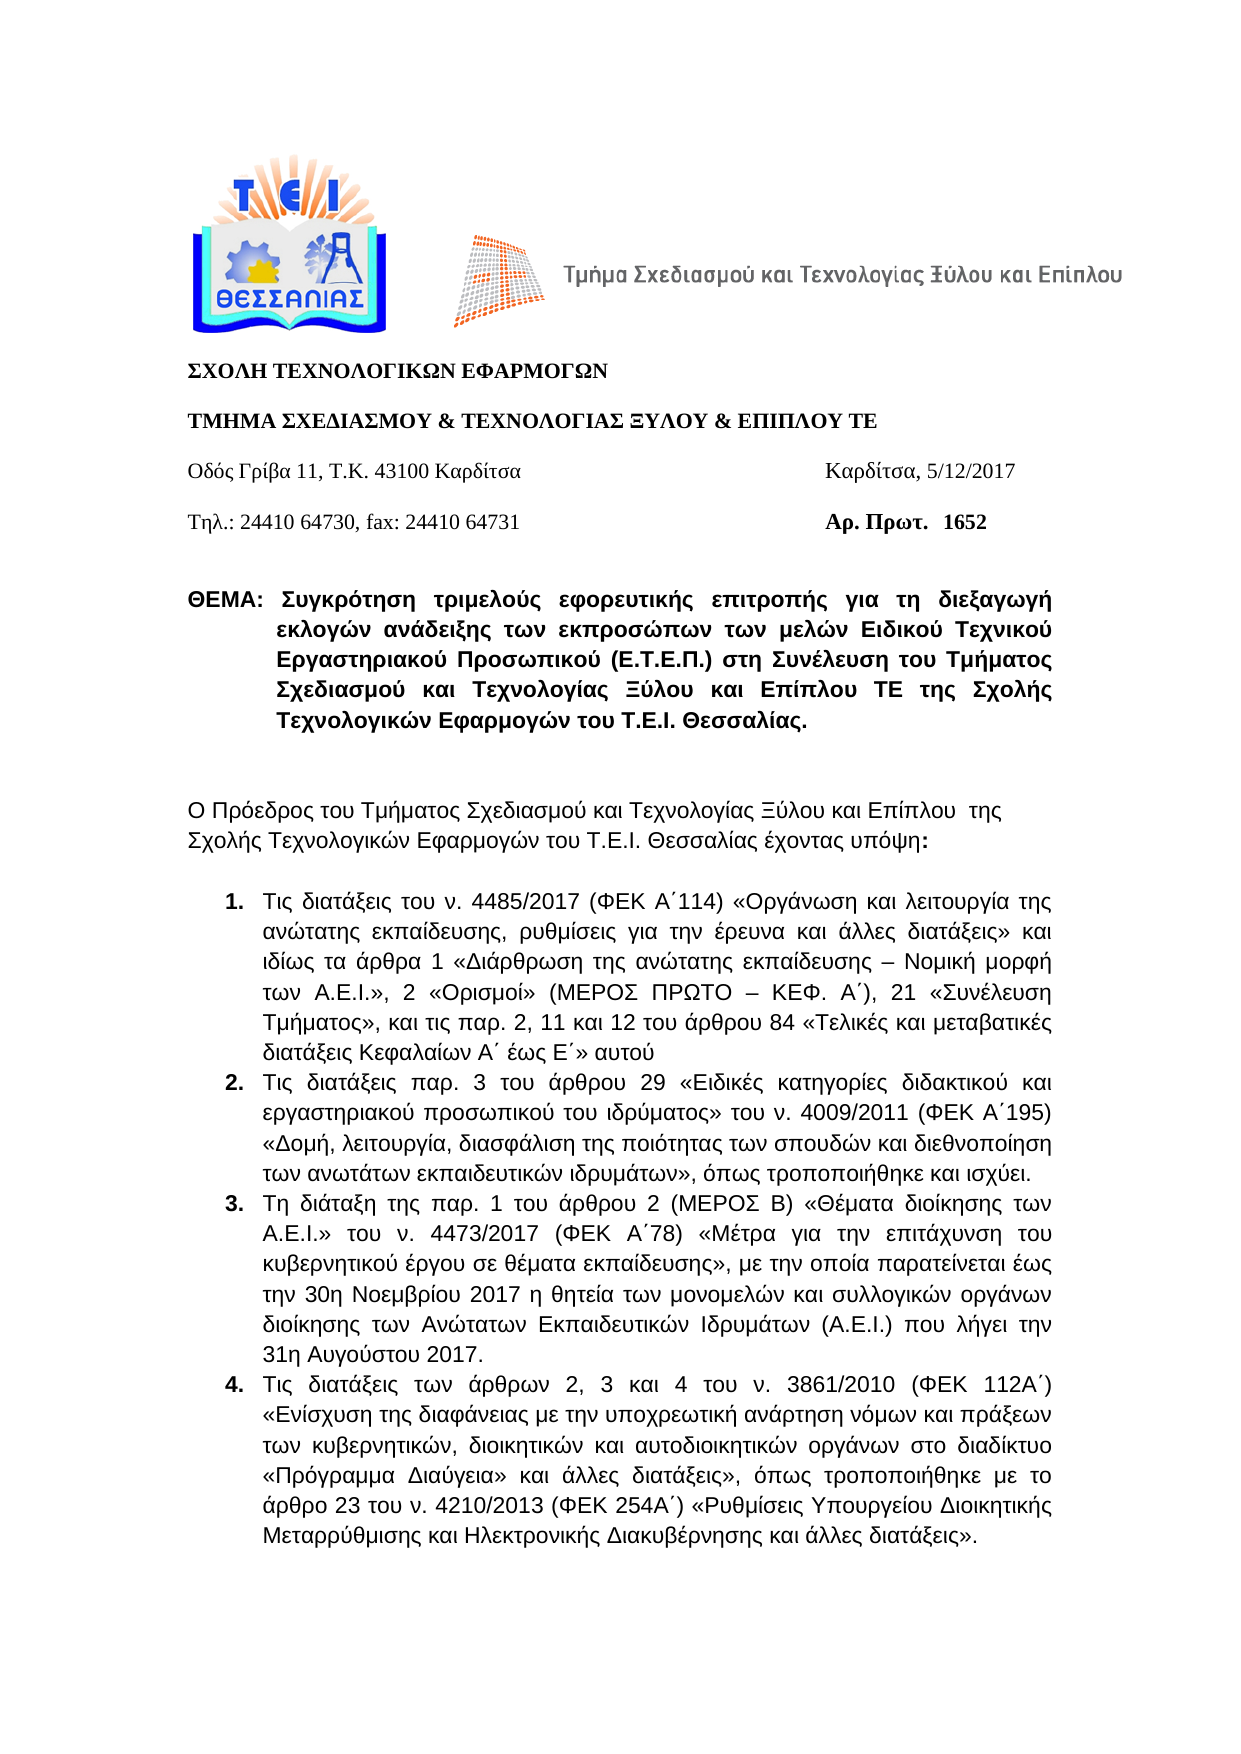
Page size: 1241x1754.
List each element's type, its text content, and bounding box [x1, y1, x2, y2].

text Οδός Γρίβα 11, Τ.Κ. 43100 Καρδίτσα Καρδίτσα, 5/12/2017 [187, 457, 1109, 484]
text ΣΧΟΛΗ ΤΕΧΝΟΛΟΓΙΚΩΝ ΕΦΑΡΜΟΓΩΝ [187, 358, 1053, 383]
text ΘΕΜΑ: Συγκρότηση τριμελούς εφορευτικής επιτροπής για τη διεξαγωγή εκλογών ανάδειξης των εκπροσώπων των μελών Ειδικού Τεχνικού Εργαστηριακού Προσωπικού (Ε.Τ.Ε.Π.) στη Συνέλευση του Τμήματος Σχεδιασμού και Τεχνολογίας Ξύλου και Επίπλου ΤΕ της Σχολής Τεχνολογικών Εφαρμογών του Τ.Ε.Ι. Θεσσαλίας. [187, 586, 1053, 733]
list Τη διάταξη της παρ. 1 του άρθρου 2 (ΜΕΡΟΣ Β) «Θέματα διοίκησης των Α.Ε.Ι.» του ν. 4473/2017 (ΦΕΚ Α΄78) «Μέτρα για την επιτάχυνση του κυβερνητικού έργου σε θέματα εκπαίδευσης», με την οποία παρατείνεται έως την 30η Νοεμβρίου 2017 η θητεία των μονομελών και συλλογικών οργάνων διοίκησης των Ανώτατων Εκπαιδευτικών Ιδρυμάτων (Α.Ε.Ι.) που λήγει την 31η Αυγούστου 2017. [225, 1190, 1053, 1367]
text Σχολής Τεχνολογικών Εφαρμογών του Τ.Ε.Ι. Θεσσαλίας έχοντας υπόψη: [187, 827, 1053, 854]
list Τις διατάξεις του ν. 4485/2017 (ΦΕΚ Α΄114) «Οργάνωση και λειτουργία της ανώτατης εκπαίδευσης, ρυθμίσεις για την έρευνα και άλλες διατάξεις» και ιδίως τα άρθρα 1 «Διάρθρωση της ανώτατης εκπαίδευσης – Νομική μορφή των Α.Ε.Ι.», 2 «Ορισμοί» (ΜΕΡΟΣ ΠΡΩΤΟ – ΚΕΦ. Α΄), 21 «Συνέλευση Τμήματος», και τις παρ. 2, 11 και 12 του άρθρου 84 «Τελικές και μεταβατικές διατάξεις Κεφαλαίων Α΄ έως Ε΄» αυτού [225, 888, 1053, 1065]
text ΤΜΗΜΑ ΣΧΕΔΙΑΣΜΟΥ & ΤΕΧΝΟΛΟΓΙΑΣ ΞΥΛΟΥ & ΕΠΙΠΛΟΥ ΤΕ [187, 408, 1053, 433]
list Τις διατάξεις των άρθρων 2, 3 και 4 του ν. 3861/2010 (ΦΕΚ 112Α΄) «Ενίσχυση της διαφάνειας με την υποχρεωτική ανάρτηση νόμων και πράξεων των κυβερνητικών, διοικητικών και αυτοδιοικητικών οργάνων στο διαδίκτυο «Πρόγραμμα Διαύγεια» και άλλες διατάξεις», όπως τροποποιήθηκε με το άρθρο 23 του ν. 4210/2013 (ΦΕΚ 254Α΄) «Ρυθμίσεις Υπουργείου Διοικητικής Μεταρρύθμισης και Ηλεκτρονικής Διακυβέρνησης και άλλες διατάξεις». [225, 1371, 1053, 1549]
picture [187, 150, 1125, 333]
list Τις διατάξεις παρ. 3 του άρθρου 29 «Ειδικές κατηγορίες διδακτικού και εργαστηριακού προσωπικού του ιδρύματος» του ν. 4009/2011 (ΦΕΚ Α΄195) «Δομή, λειτουργία, διασφάλιση της ποιότητας των σπουδών και διεθνοποίηση των ανωτάτων εκπαιδευτικών ιδρυμάτων», όπως τροποποιήθηκε και ισχύει. [225, 1069, 1053, 1186]
text Τηλ.: 24410 64730, fax: 24410 64731 Αρ. Πρωτ. 1652 [187, 508, 1053, 535]
text O Πρόεδρος του Τμήματος Σχεδιασμού και Τεχνολογίας Ξύλου και Επίπλου της [187, 797, 1053, 824]
